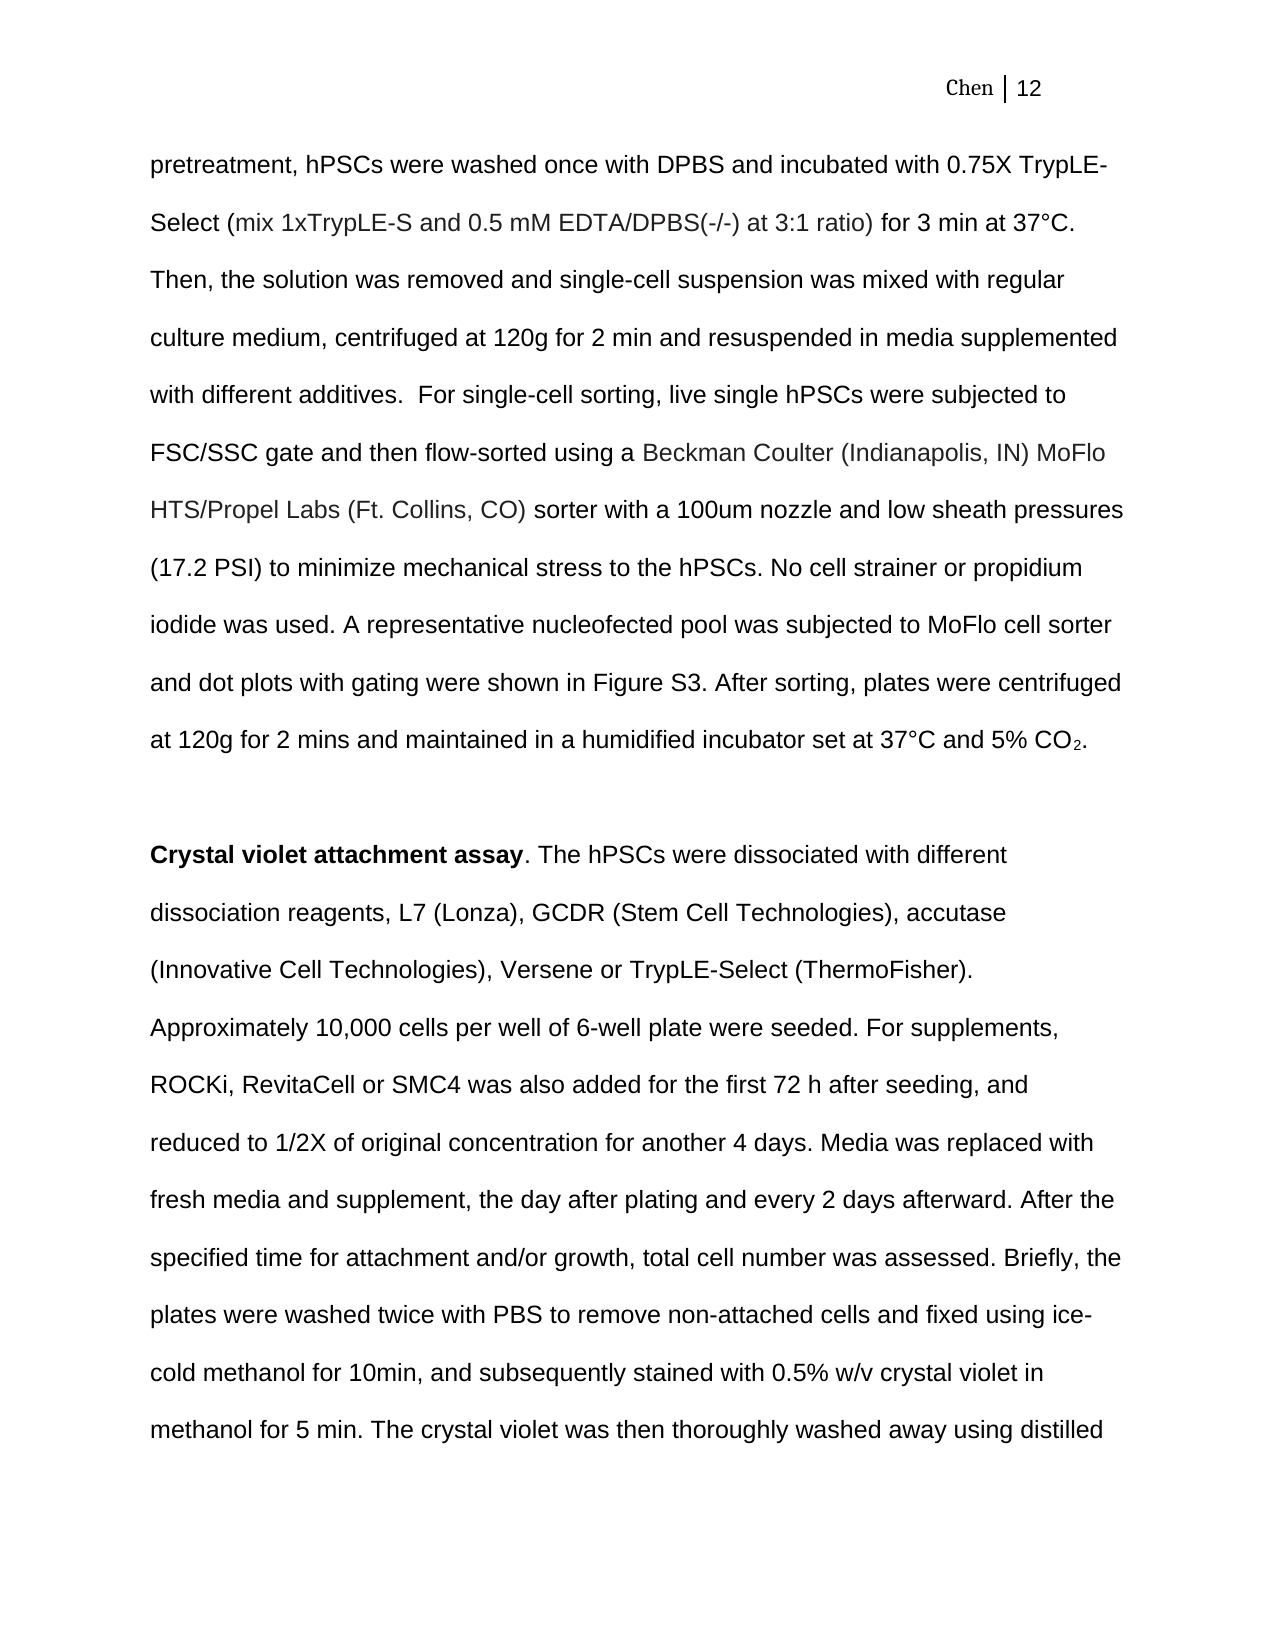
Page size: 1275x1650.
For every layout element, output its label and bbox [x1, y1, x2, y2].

text [150, 840, 1125, 1444]
text [150, 150, 1125, 754]
